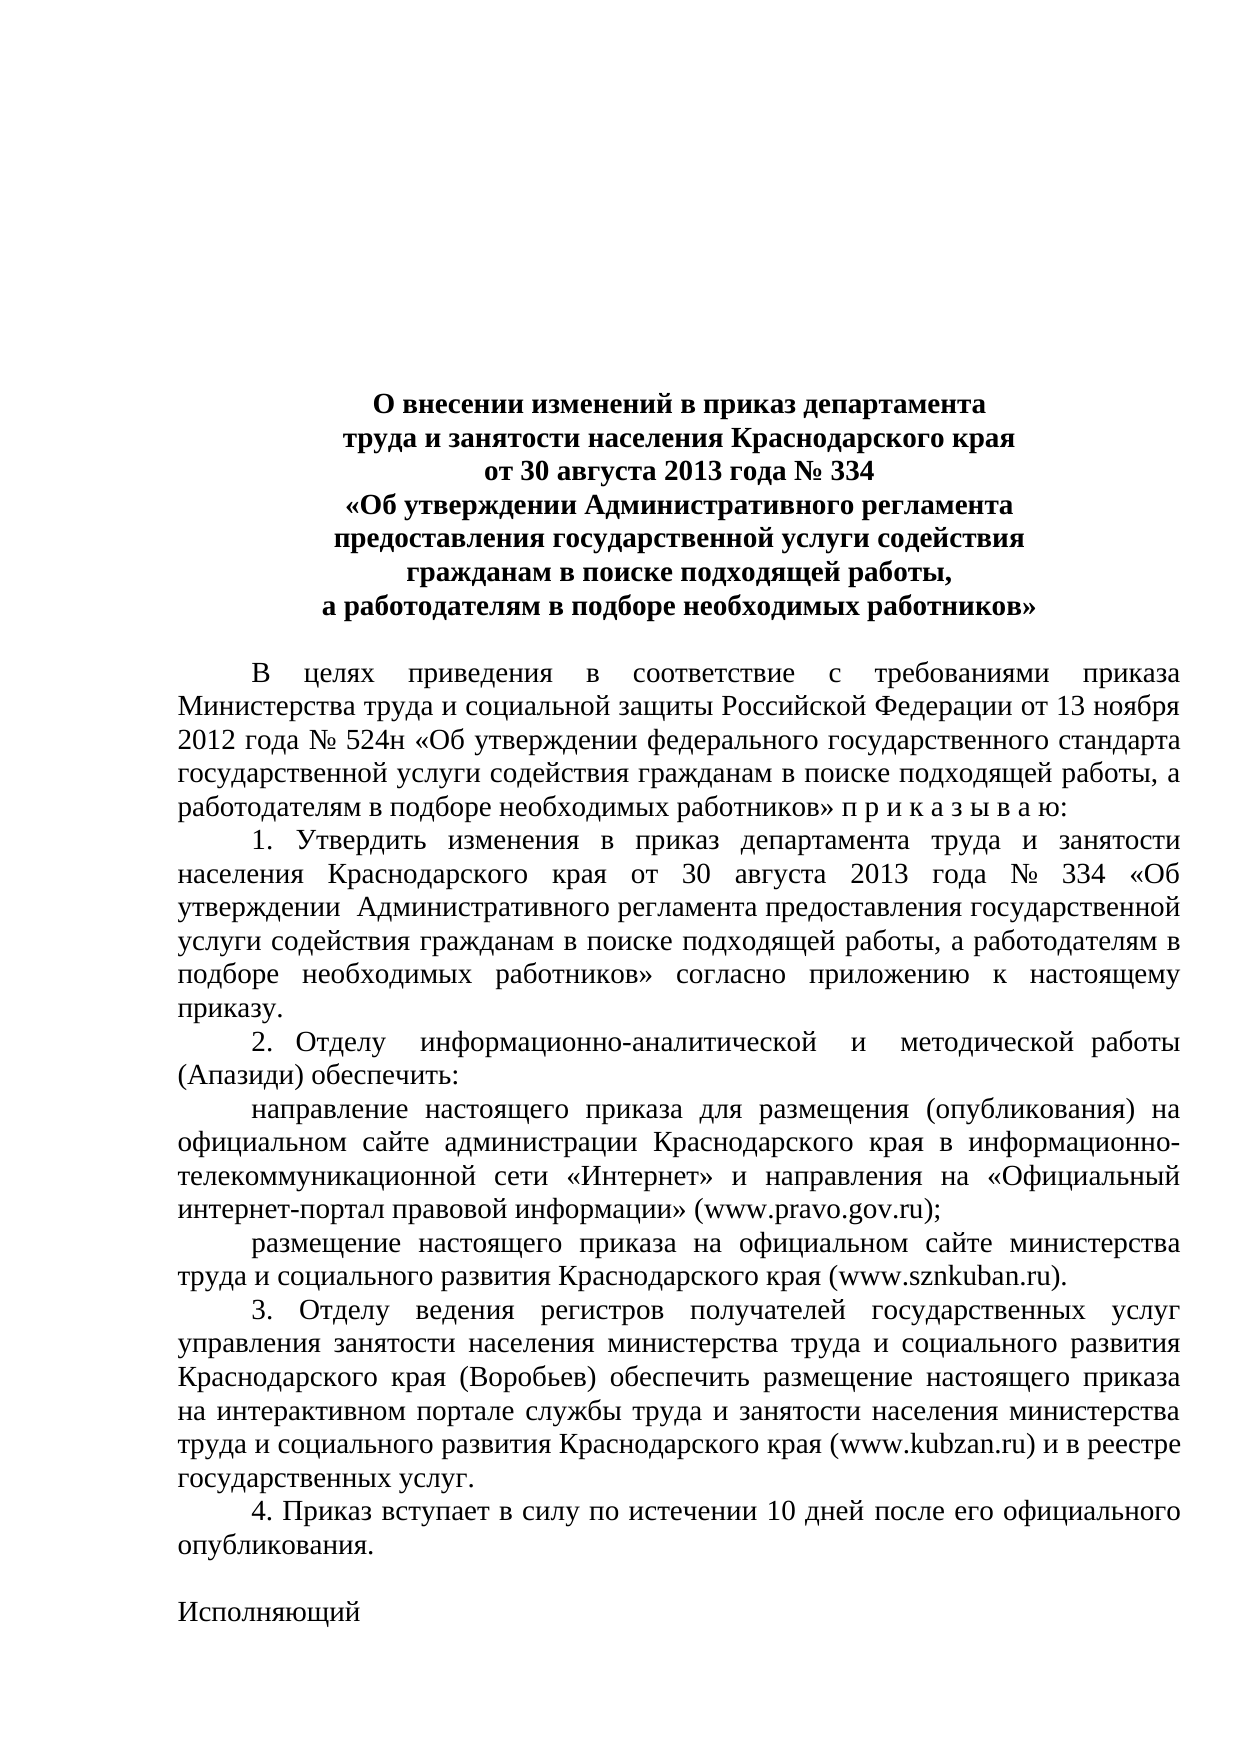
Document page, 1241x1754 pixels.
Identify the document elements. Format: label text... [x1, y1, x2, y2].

list направление настоящего приказа для размещения (опубликования) на официальном сайте администрации Краснодарского края в информационно-телекоммуникационной сети «Интернет» и направления на «Официальный интернет-портал правовой информации» (www.pravo.gov.ru); [177, 1091, 1181, 1225]
text от 30 августа 2013 года № 334 [177, 453, 1181, 487]
text О внесении изменений в приказ департамента [177, 386, 1181, 420]
text предоставления государственной услуги содействия [177, 521, 1181, 554]
list Утвердить изменения в приказ департамента труда и занятости населения Краснодарского края от 30 августа 2013 года № 334 «Об утверждении Административного регламента предоставления государственной услуги содействия гражданам в поиске подходящей работы, а работодателям в подборе необходимых работников» согласно приложению к настоящему приказу. [177, 822, 1181, 1024]
text В целях приведения в соответствие с требованиями приказа Министерства труда и социальной защиты Российской Федерации от 13 ноября 2012 года № 524н «Об утверждении федерального государственного стандарта государственной услуги содействия гражданам в поиске подходящей работы, а работодателям в подборе необходимых работников» п р и к а з ы в а ю: [177, 655, 1181, 822]
list размещение настоящего приказа на официальном сайте министерства труда и социального развития Краснодарского края (www.sznkuban.ru). [177, 1225, 1181, 1292]
text Исполняющий [177, 1594, 1181, 1627]
text «Об утверждении Административного регламента [177, 487, 1181, 521]
list 4. Приказ вступает в силу по истечении 10 дней после его официального опубликования. [177, 1493, 1181, 1560]
text гражданам в поиске подходящей работы, [177, 554, 1181, 588]
list Отделу информационно-аналитической и методической работы (Апазиди) обеспечить: [177, 1024, 1181, 1091]
text труда и занятости населения Краснодарского края [177, 420, 1181, 453]
text а работодателям в подборе необходимых работников» [177, 588, 1181, 621]
list 3. Отделу ведения регистров получателей государственных услуг управления занятости населения министерства труда и социального развития Краснодарского края (Воробьев) обеспечить размещение настоящего приказа на интерактивном портале службы труда и занятости населения министерства труда и социального развития Краснодарского края (www.kubzan.ru) и в реестре государственных услуг. [177, 1292, 1181, 1493]
